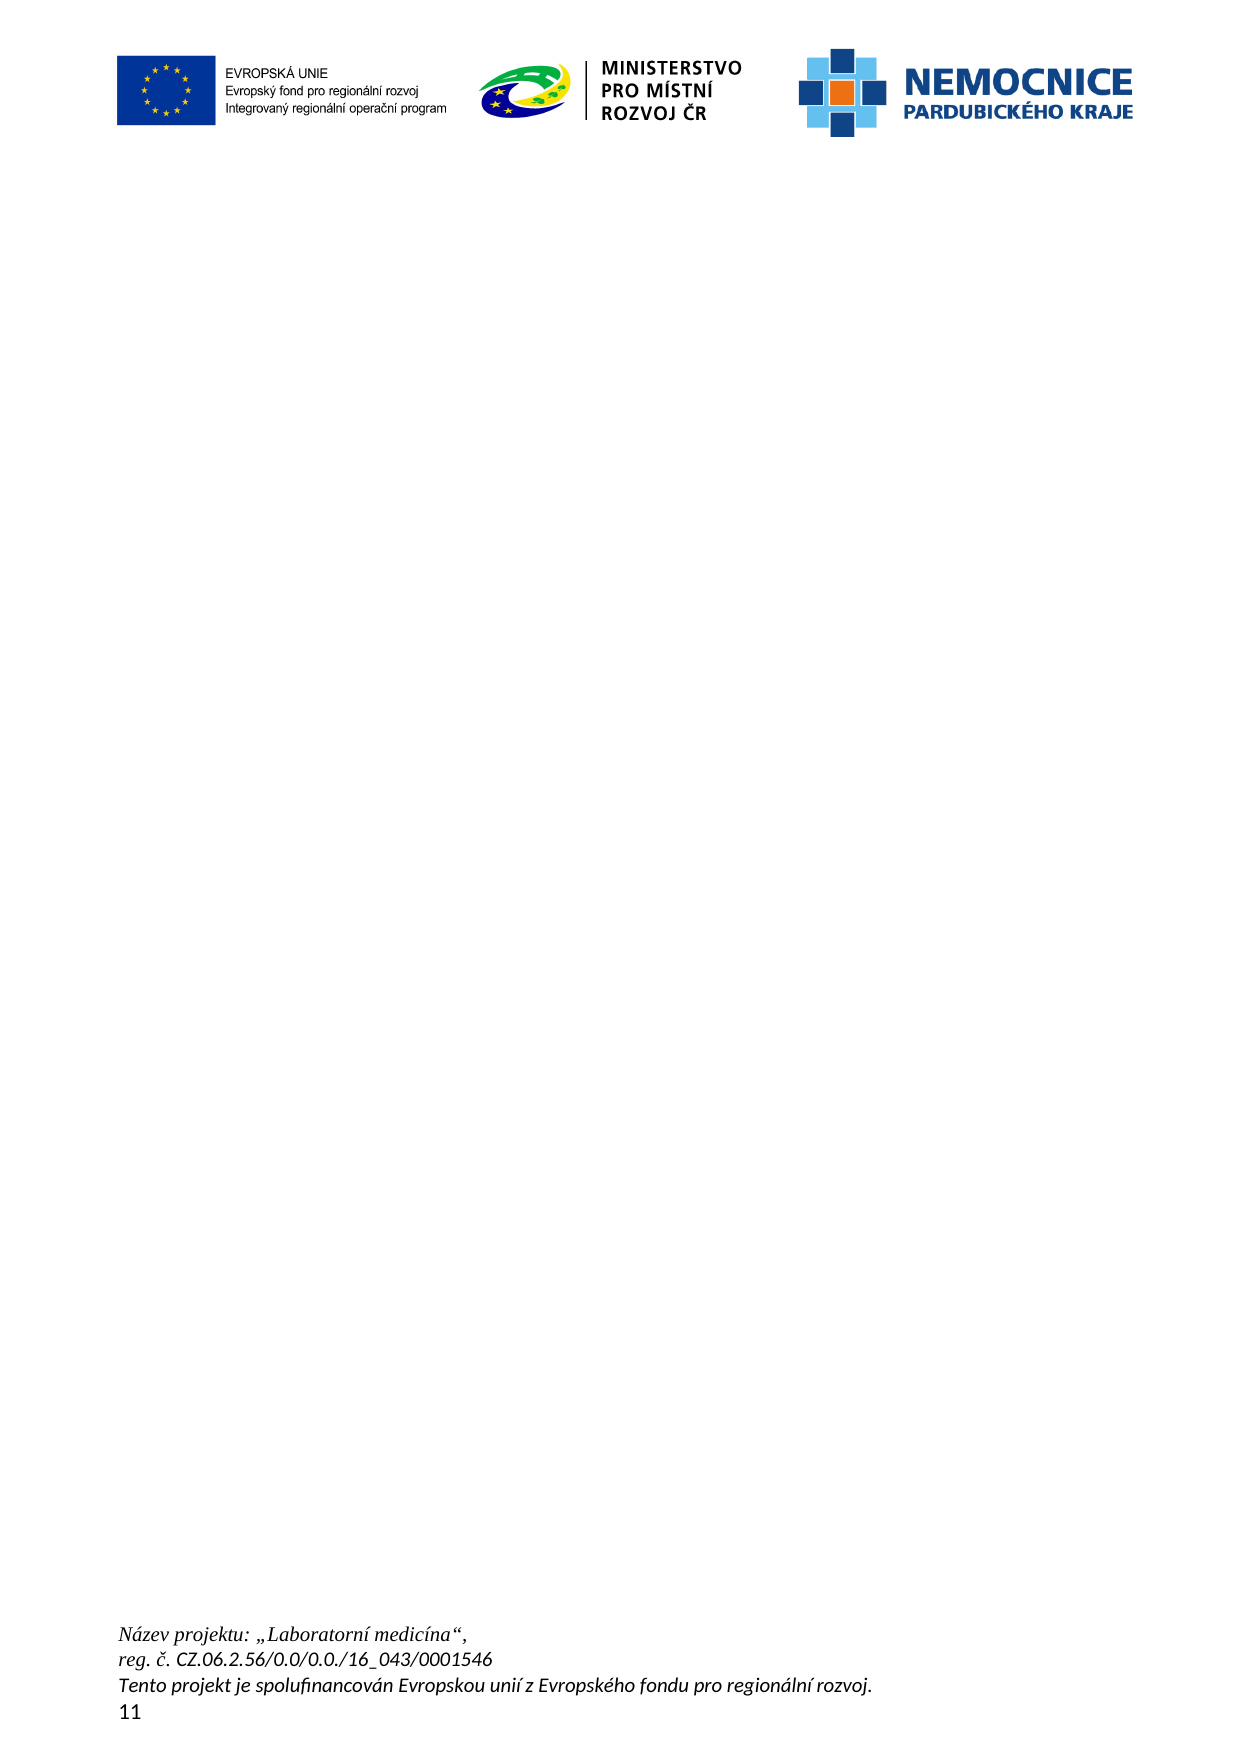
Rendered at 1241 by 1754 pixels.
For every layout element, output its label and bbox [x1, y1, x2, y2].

picture [95, 32, 763, 148]
picture [797, 47, 1133, 138]
